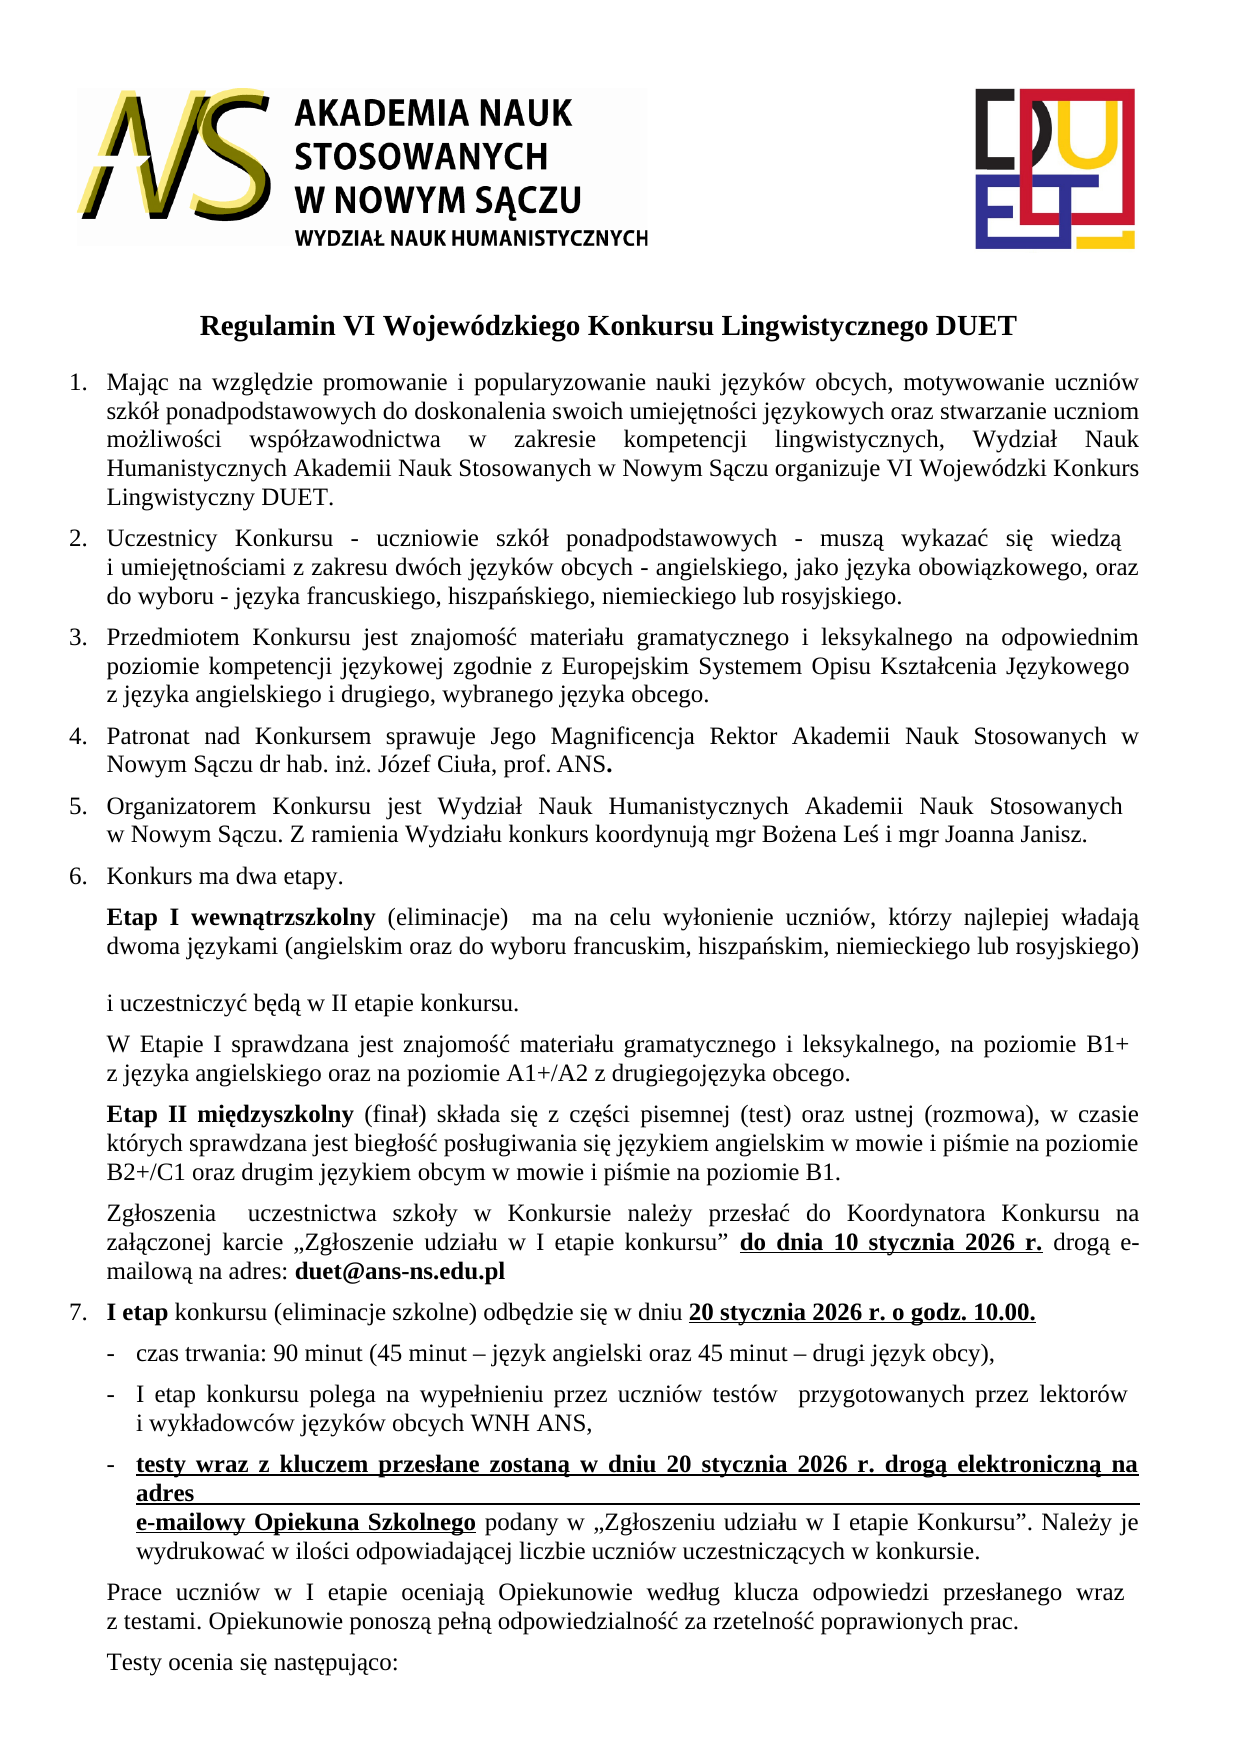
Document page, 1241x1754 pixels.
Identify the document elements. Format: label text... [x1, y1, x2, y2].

list Patronat nad Konkursem sprawuje Jego Magnificencja Rektor Akademii Nauk Stosowanych w Nowym Sączu dr hab. inż. Józef Ciuła, prof. ANS. [69, 721, 1140, 778]
list Mając na względzie promowanie i popularyzowanie nauki języków obcych, motywowanie uczniów szkół ponadpodstawowych do doskonalenia swoich umiejętności językowych oraz stwarzanie uczniom możliwości współzawodnictwa w zakresie kompetencji lingwistycznych, Wydział Nauk Humanistycznych Akademii Nauk Stosowanych w Nowym Sączu organizuje VI Wojewódzki Konkurs Lingwistyczny DUET. [69, 367, 1140, 511]
text Etap I wewnątrzszkolny (eliminacje) ma na celu wyłonienie uczniów, którzy najlepiej władają dwoma językami (angielskim oraz do wyboru francuskim, hiszpańskim, niemieckiego lub rosyjskiego) i uczestniczyć będą w II etapie konkursu. [106, 902, 1140, 1017]
list I etap konkursu (eliminacje szkolne) odbędzie się w dniu 20 stycznia 2026 r. o godz. 10.00. [69, 1297, 1140, 1326]
list Konkurs ma dwa etapy. [69, 861, 1140, 889]
text W Etapie I sprawdzana jest znajomość materiału gramatycznego i leksykalnego, na poziomie B1+ z języka angielskiego oraz na poziomie A1+/A2 z drugiegojęzyka obcego. [106, 1029, 1140, 1087]
text Testy ocenia się następująco: [106, 1647, 1140, 1676]
text Zgłoszenia uczestnictwa szkoły w Konkursie należy przesłać do Koordynatora Konkursu na załączonej karcie „Zgłoszenie udziału w I etapie konkursu” do dnia 10 stycznia 2026 r. drogą e-mailową na adres: duet@ans-ns.edu.pl [106, 1198, 1140, 1284]
text Regulamin VI Wojewódzkiego Konkursu Lingwistycznego DUET [77, 308, 1140, 342]
picture [76, 88, 648, 246]
text - I etap konkursu polega na wypełnieniu przez uczniów testów przygotowanych przez lektorów i wykładowców języków obcych WNH ANS, [106, 1379, 1140, 1437]
text Etap II międzyszkolny (finał) składa się z części pisemnej (test) oraz ustnej (rozmowa), w czasie których sprawdzana jest biegłość posługiwania się językiem angielskim w mowie i piśmie na poziomie B2+/C1 oraz drugim językiem obcym w mowie i piśmie na poziomie B1. [106, 1099, 1140, 1186]
picture [970, 83, 1139, 253]
text - testy wraz z kluczem przesłane zostaną w dniu 20 stycznia 2026 r. drogą elektroniczną na adres e-mailowy Opiekuna Szkolnego podany w „Zgłoszeniu udziału w I etapie Konkursu”. Należy je wydrukować w ilości odpowiadającej liczbie uczniów uczestniczących w konkursie. [106, 1449, 1140, 1564]
list Organizatorem Konkursu jest Wydział Nauk Humanistycznych Akademii Nauk Stosowanych w Nowym Sączu. Z ramienia Wydziału konkurs koordynują mgr Bożena Leś i mgr Joanna Janisz. [69, 791, 1140, 848]
text Prace uczniów w I etapie oceniają Opiekunowie według klucza odpowiedzi przesłanego wraz z testami. Opiekunowie ponoszą pełną odpowiedzialność za rzetelność poprawionych prac. [106, 1577, 1140, 1634]
list Uczestnicy Konkursu - uczniowie szkół ponadpodstawowych - muszą wykazać się wiedzą i umiejętnościami z zakresu dwóch języków obcych - angielskiego, jako języka obowiązkowego, oraz do wyboru - języka francuskiego, hiszpańskiego, niemieckiego lub rosyjskiego. [69, 523, 1140, 609]
list Przedmiotem Konkursu jest znajomość materiału gramatycznego i leksykalnego na odpowiednim poziomie kompetencji językowej zgodnie z Europejskim Systemem Opisu Kształcenia Językowego z języka angielskiego i drugiego, wybranego języka obcego. [69, 622, 1140, 708]
text - czas trwania: 90 minut (45 minut – język angielski oraz 45 minut – drugi język obcy), [106, 1338, 1140, 1367]
